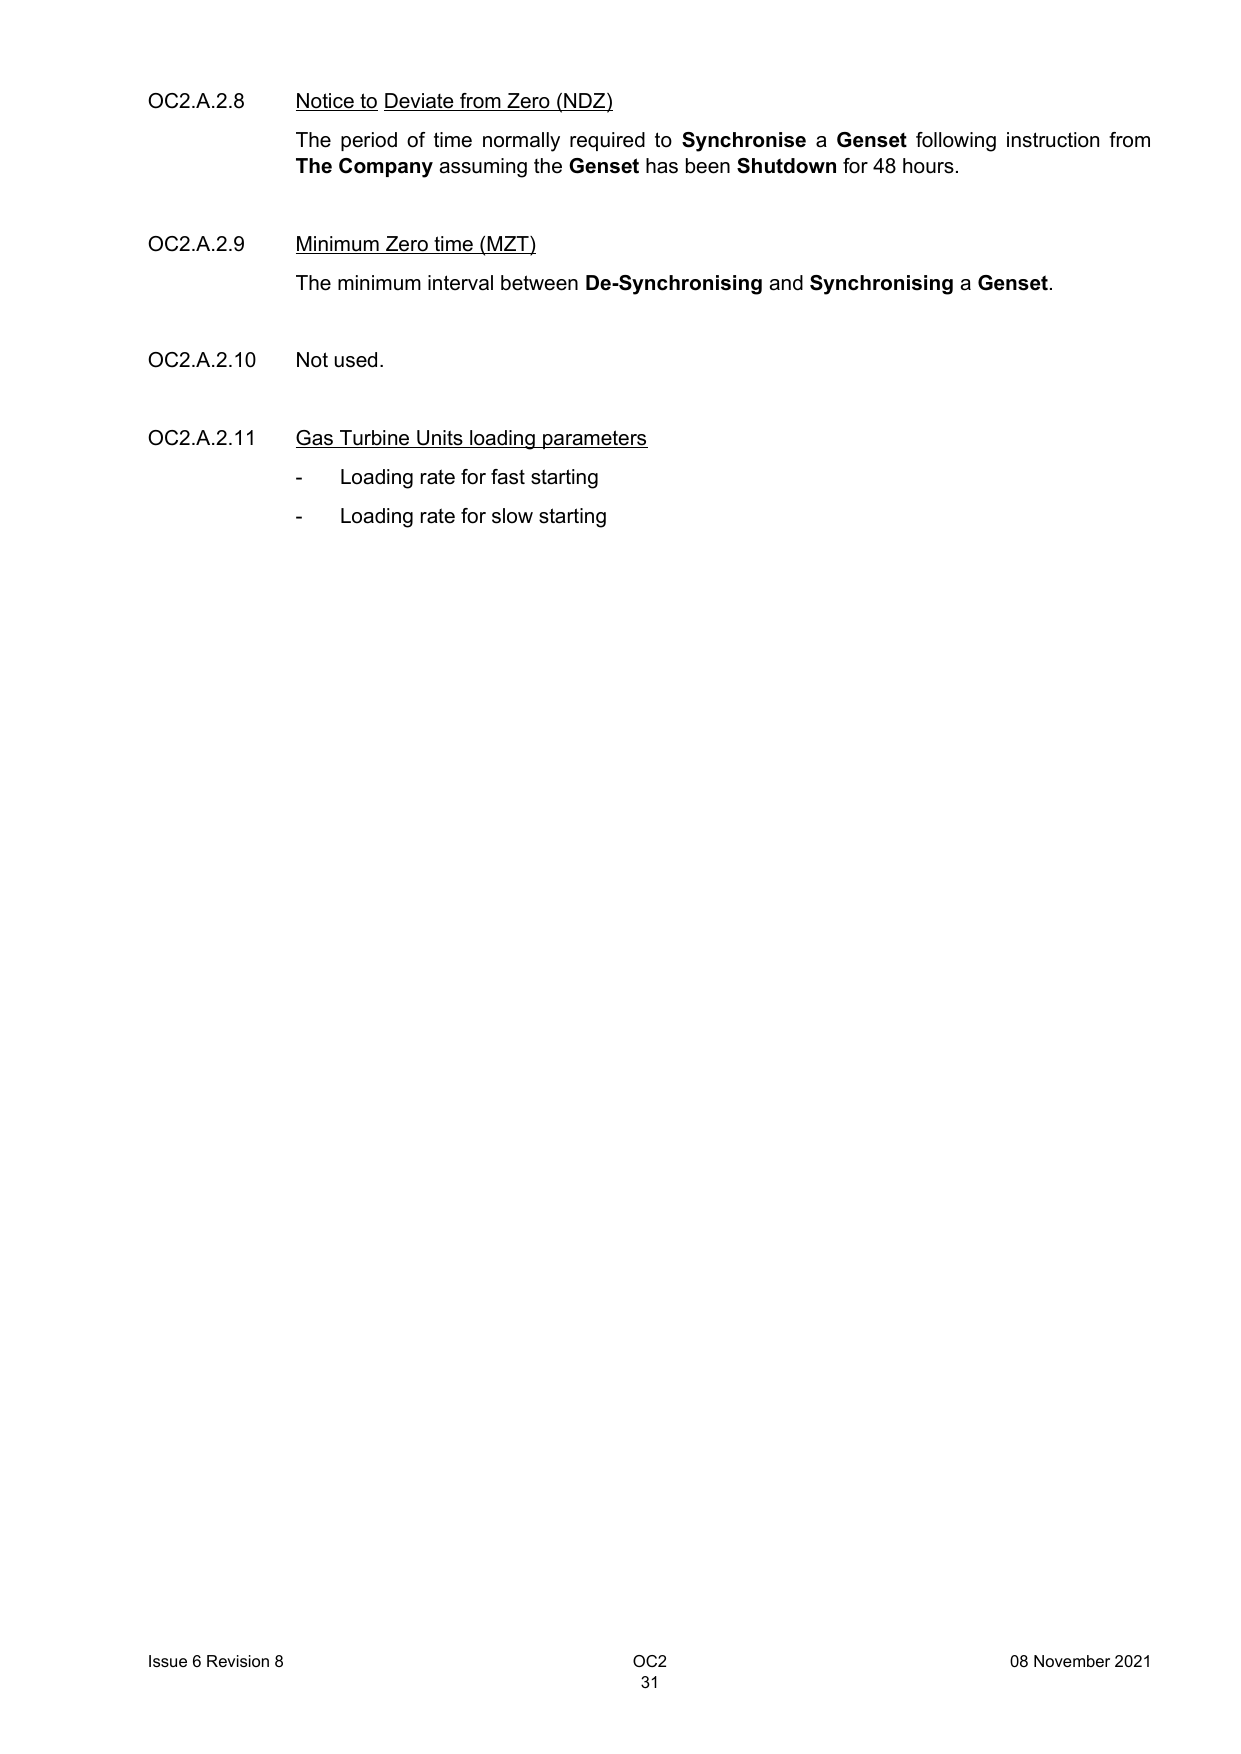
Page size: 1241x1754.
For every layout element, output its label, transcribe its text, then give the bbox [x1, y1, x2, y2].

text OC2.A.2.11 Gas Turbine Units loading parameters [148, 426, 1152, 450]
text - Loading rate for fast starting [295, 465, 1152, 489]
text The period of time normally required to Synchronise a Genset following instruction from The Company assuming the Genset has been Shutdown for 48 hours. [148, 127, 1152, 178]
text OC2.A.2.10 Not used. [148, 348, 1152, 372]
text - Loading rate for slow starting [295, 503, 1152, 527]
text OC2.A.2.9 Minimum Zero time (MZT) [148, 232, 1152, 256]
text OC2.A.2.8 Notice to Deviate from Zero (NDZ) [148, 89, 1152, 113]
text The minimum interval between De-Synchronising and Synchronising a Genset. [148, 270, 1152, 294]
